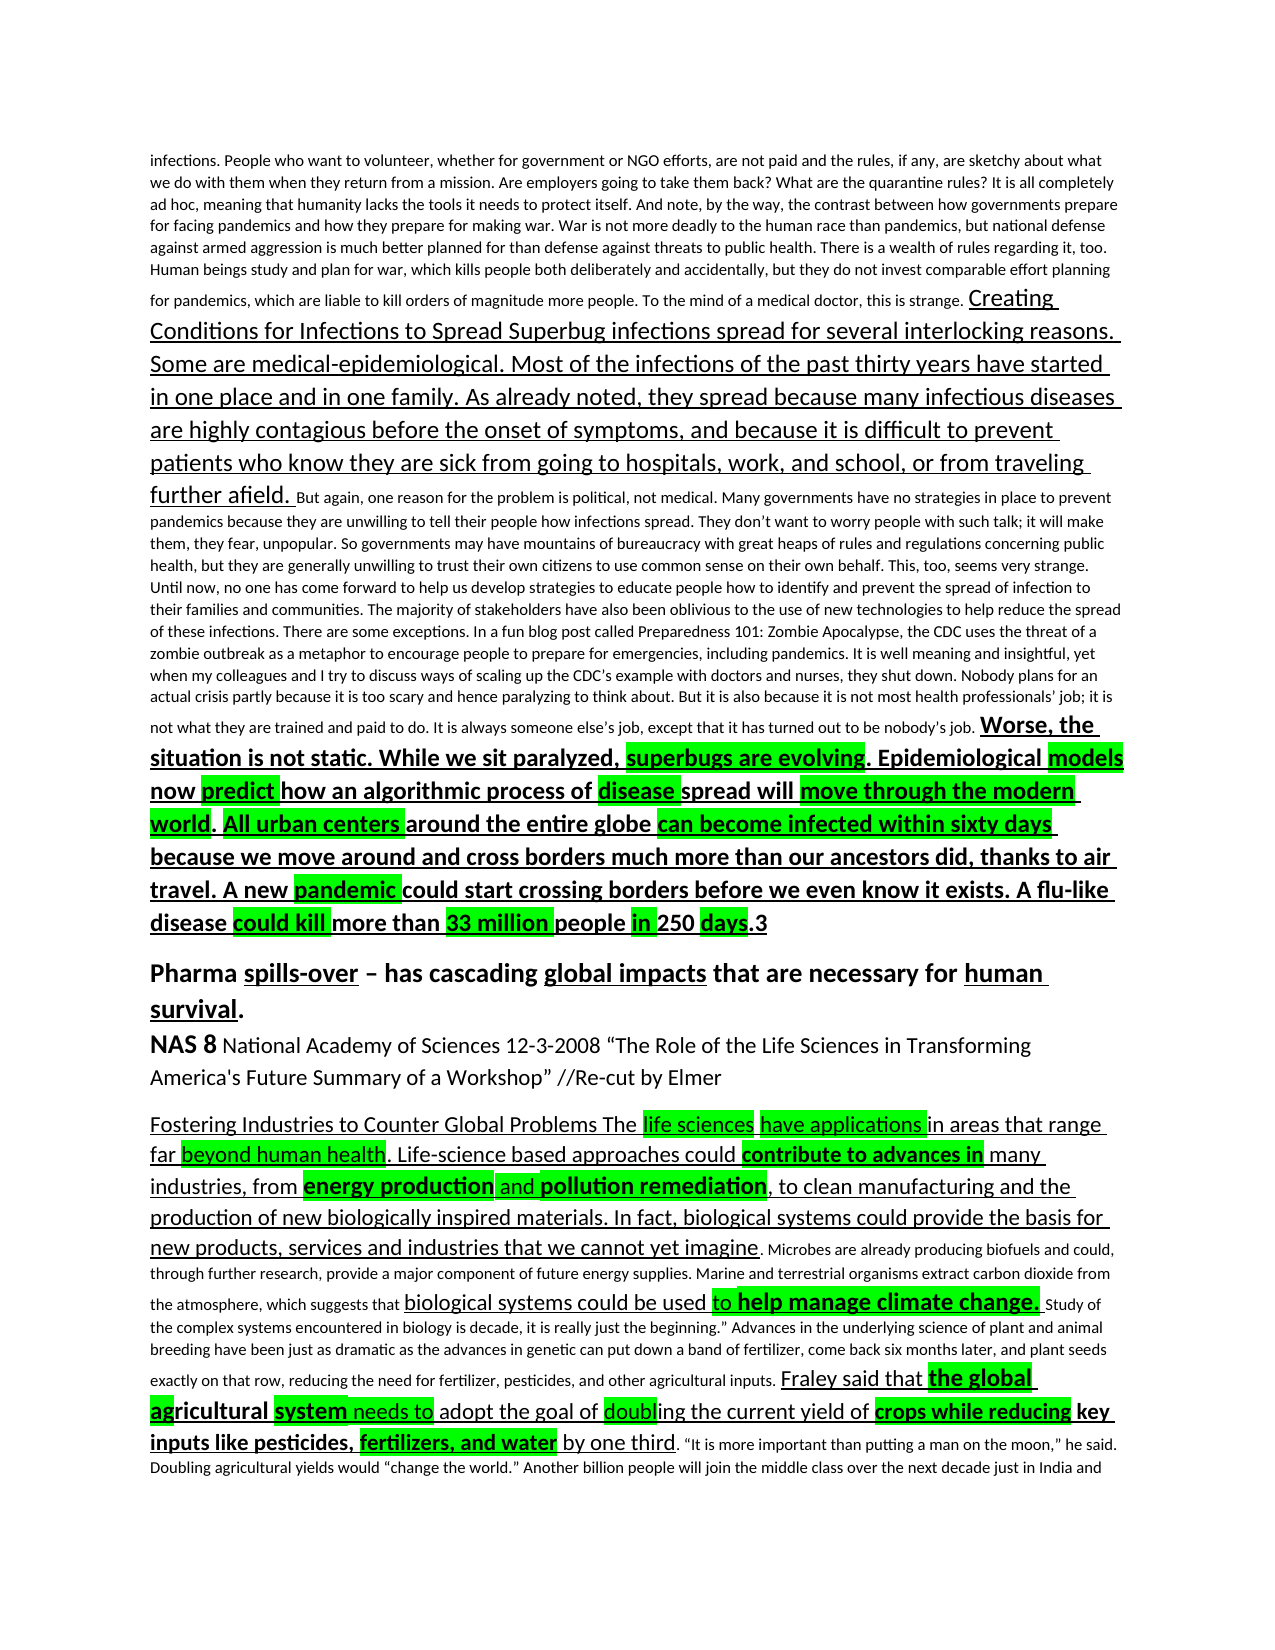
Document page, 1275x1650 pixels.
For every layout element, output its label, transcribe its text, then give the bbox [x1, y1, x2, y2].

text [150, 150, 1125, 937]
subtitle Pharma spills-over – has cascading global impacts that are necessary for human survival. [150, 956, 1125, 1025]
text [150, 1110, 1125, 1478]
text NAS 8 National Academy of Sciences 12-3-2008 “The Role of the Life Sciences in Transforming America's Future Summary of a Workshop” //Re-cut by Elmer [150, 1028, 1125, 1091]
